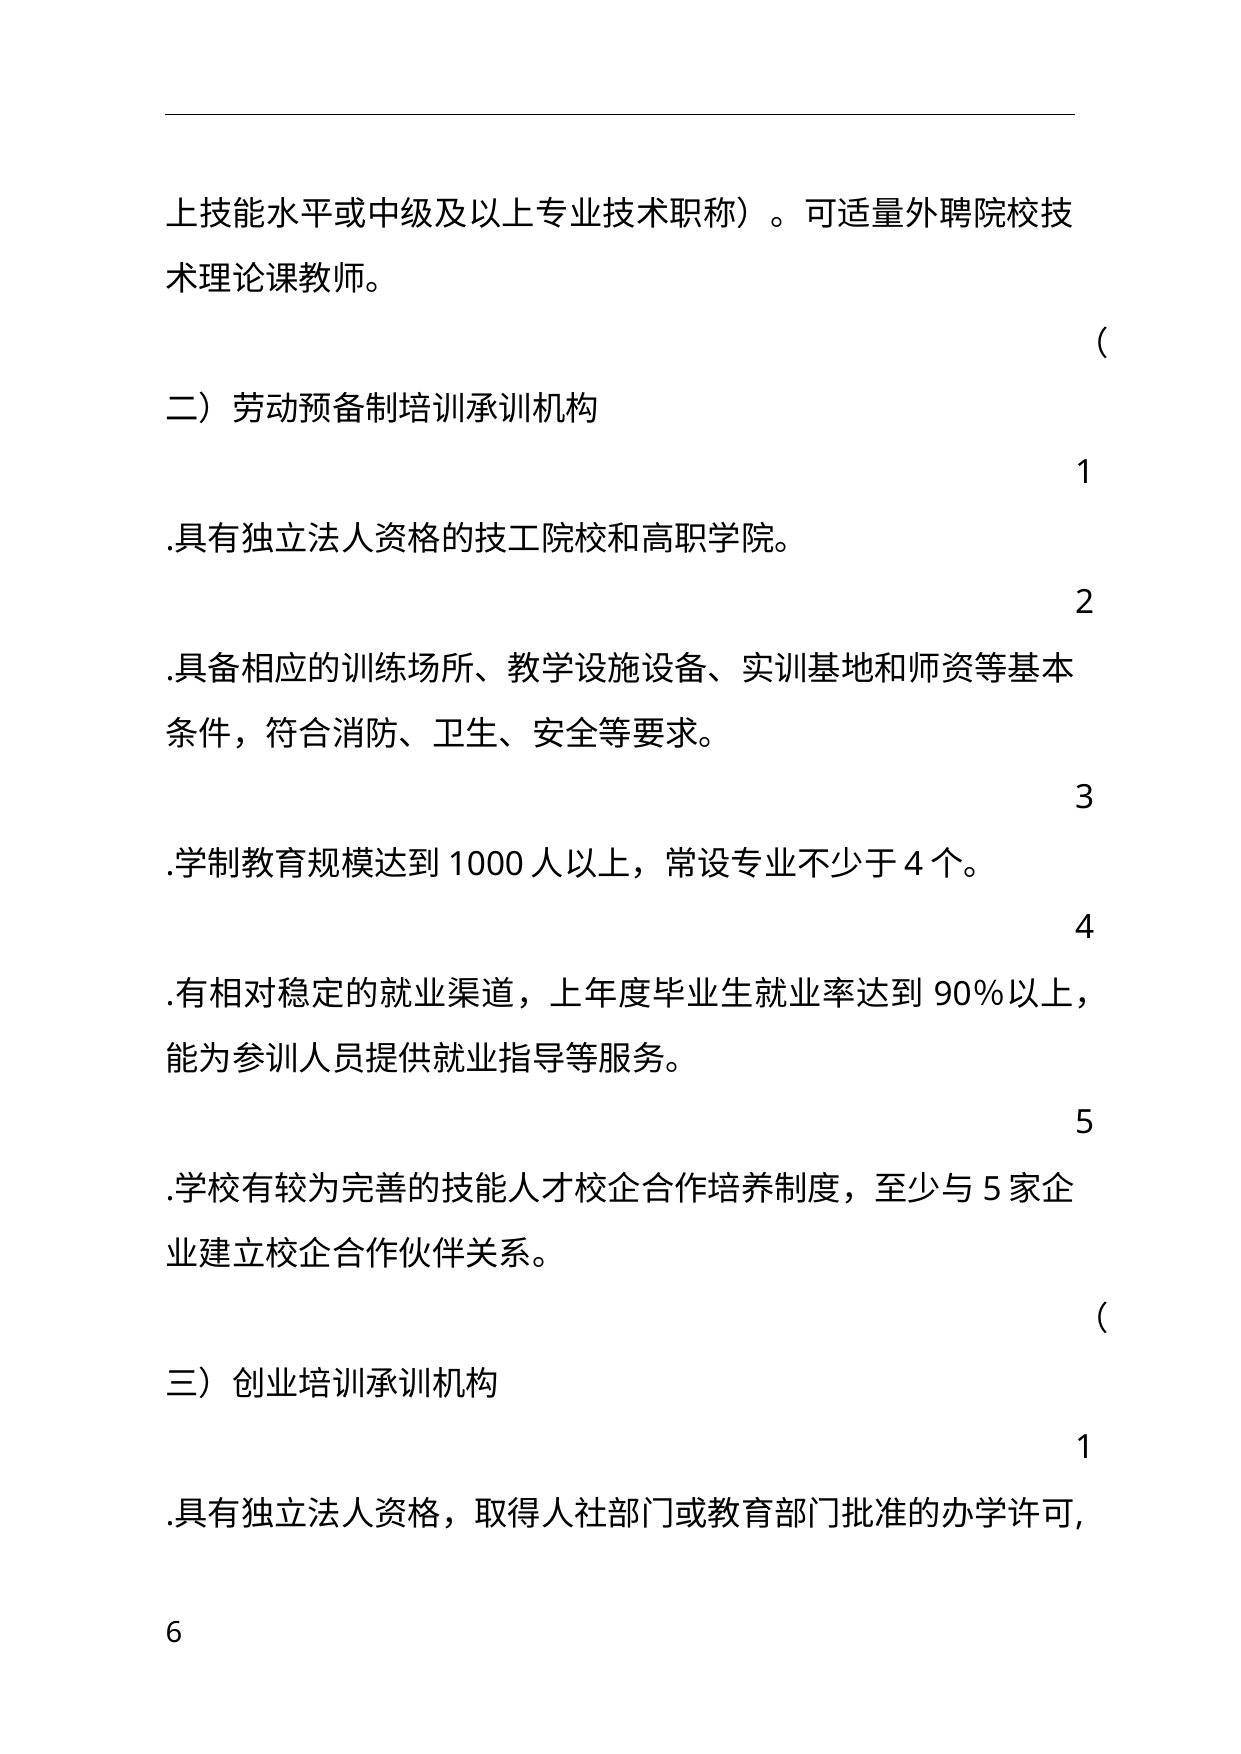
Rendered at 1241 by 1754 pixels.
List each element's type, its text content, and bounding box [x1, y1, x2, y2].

text 5.学校有较为完善的技能人才校企合作培养制度，至少与5家企业建立校企合作伙伴关系。 [165, 1088, 1075, 1283]
text 4.有相对稳定的就业渠道，上年度毕业生就业率达到90％以上，能为参训人员提供就业指导等服务。 [165, 893, 1075, 1088]
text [165, 1413, 1075, 1543]
text 2.具备相应的训练场所、教学设施设备、实训基地和师资等基本条件，符合消防、卫生、安全等要求。 [165, 568, 1075, 763]
text 1.具有独立法人资格的技工院校和高职学院。 [165, 438, 1075, 568]
text （二）劳动预备制培训承训机构 [165, 308, 1075, 438]
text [165, 178, 1075, 308]
text 3.学制教育规模达到1000人以上，常设专业不少于4个。 [165, 763, 1075, 893]
text （三）创业培训承训机构 [165, 1283, 1075, 1413]
